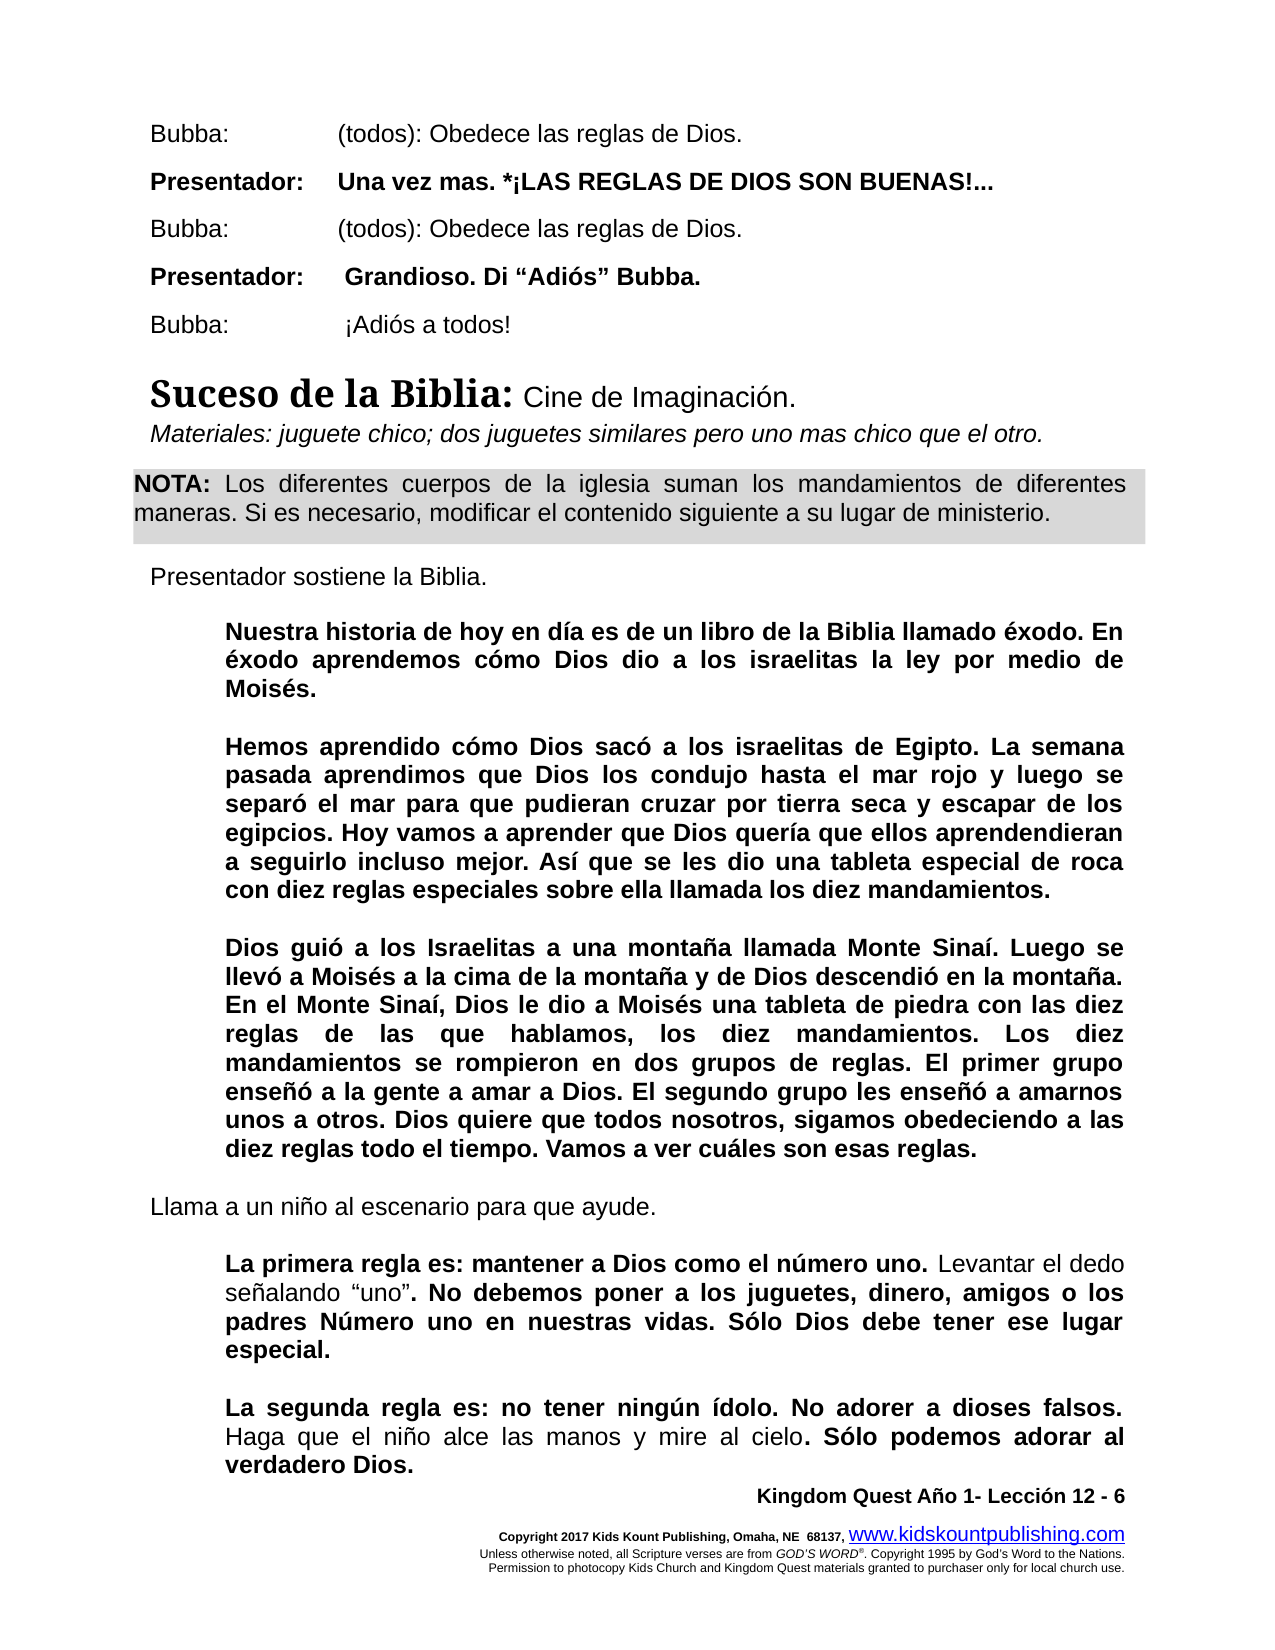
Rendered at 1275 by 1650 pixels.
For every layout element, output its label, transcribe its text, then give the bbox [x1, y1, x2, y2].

text Bubba: (todos): Obedece las reglas de Dios. [150, 214, 1125, 243]
text Dios guió a los Israelitas a una montaña llamada Monte Sinaí. Luego se llevó a Moisés a la cima de la montaña y de Dios descendió en la montaña. En el Monte Sinaí, Dios le dio a Moisés una tableta de piedra con las diez reglas de las que hablamos, los diez mandamientos. Los diez mandamientos se rompieron en dos grupos de reglas. El primer grupo enseñó a la gente a amar a Dios. El segundo grupo les enseñó a amarnos unos a otros. Dios quiere que todos nosotros, sigamos obedeciendo a las diez reglas todo el tiempo. Vamos a ver cuáles son esas reglas. [225, 933, 1125, 1163]
text Hemos aprendido cómo Dios sacó a los israelitas de Egipto. La semana pasada aprendimos que Dios los condujo hasta el mar rojo y luego se separó el mar para que pudieran cruzar por tierra seca y escapar de los egipcios. Hoy vamos a aprender que Dios quería que ellos aprendendieran a seguirlo incluso mejor. Así que se les dio una tableta especial de roca con diez reglas especiales sobre ella llamada los diez mandamientos. [225, 732, 1125, 904]
text Presentador: Grandioso. Di “Adiós” Bubba. [150, 262, 1125, 291]
subtitle Presentador: Una vez mas. *¡LAS REGLAS DE DIOS SON BUENAS!... [150, 166, 1125, 195]
subtitle Suceso de la Biblia: Cine de Imaginación. [150, 368, 1125, 419]
subtitle Materiales: juguete chico; dos juguetes similares pero uno mas chico que el otro. [150, 419, 1125, 447]
text Presentador sostiene la Biblia. [150, 562, 1125, 590]
text La segunda regla es: no tener ningún ídolo. No adorer a dioses falsos. Haga que el niño alce las manos y mire al cielo. Sólo podemos adorar al verdadero Dios. [225, 1393, 1125, 1479]
text La primera regla es: mantener a Dios como el número uno. Levantar el dedo señalando “uno”. No debemos poner a los juguetes, dinero, amigos o los padres Número uno en nuestras vidas. Sólo Dios debe tener ese lugar especial. [225, 1249, 1125, 1364]
text Bubba: ¡Adiós a todos! [150, 310, 1125, 339]
text Nuestra historia de hoy en día es de un libro de la Biblia llamado éxodo. En éxodo aprendemos cómo Dios dio a los israelitas la ley por medio de Moisés. [225, 617, 1125, 703]
text Bubba: (todos): Obedece las reglas de Dios. [150, 118, 1125, 147]
text Llama a un niño al escenario para que ayude. [150, 1192, 1125, 1221]
